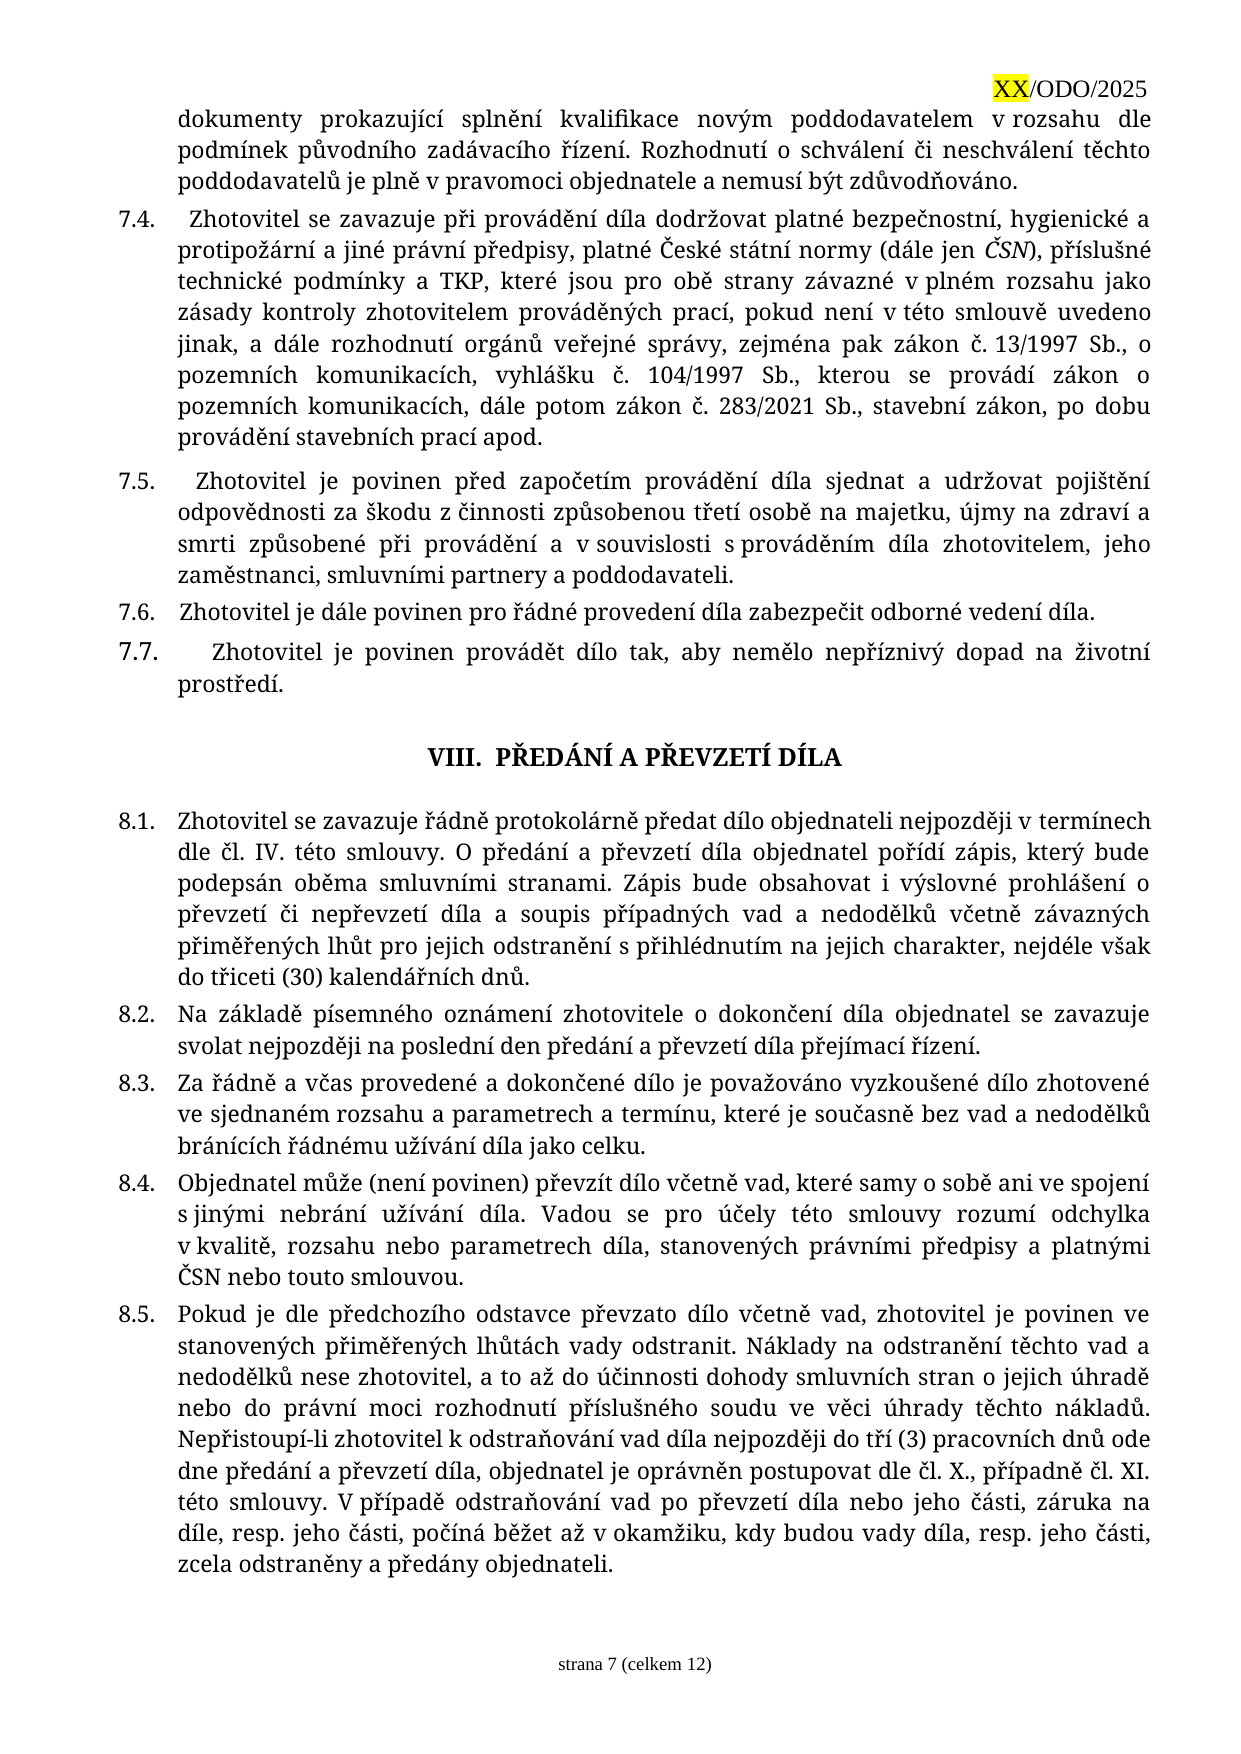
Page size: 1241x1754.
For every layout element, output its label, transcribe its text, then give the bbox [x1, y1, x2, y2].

list Zhotovitel se zavazuje řádně protokolárně předat dílo objednateli nejpozději v termínech dle čl. IV. této smlouvy. O předání a převzetí díla objednatel pořídí zápis, který bude podepsán oběma smluvními stranami. Zápis bude obsahovat i výslovné prohlášení o převzetí či nepřevzetí díla a soupis případných vad a nedodělků včetně závazných přiměřených lhůt pro jejich odstranění s přihlédnutím na jejich charakter, nejdéle však do třiceti (30) kalendářních dnů. [118, 805, 1152, 992]
list Za řádně a včas provedené a dokončené dílo je považováno vyzkoušené dílo zhotovené ve sjednaném rozsahu a parametrech a termínu, které je současně bez vad a nedodělků bránících řádnému užívání díla jako celku. [118, 1067, 1152, 1161]
list Zhotovitel se zavazuje při provádění díla dodržovat platné bezpečnostní, hygienické a protipožární a jiné právní předpisy, platné České státní normy (dále jen ČSN), příslušné technické podmínky a TKP, které jsou pro obě strany závazné v plném rozsahu jako zásady kontroly zhotovitelem prováděných prací, pokud není v této smlouvě uvedeno jinak, a dále rozhodnutí orgánů veřejné správy, zejména pak zákon č. 13/1997 Sb., o pozemních komunikacích, vyhlášku č. 104/1997 Sb., kterou se provádí zákon o pozemních komunikacích, dále potom zákon č. 283/2021 Sb., stavební zákon, po dobu provádění stavebních prací apod. [118, 202, 1152, 452]
list Na základě písemného oznámení zhotovitele o dokončení díla objednatel se zavazuje svolat nejpozději na poslední den předání a převzetí díla přejímací řízení. [118, 998, 1152, 1061]
list Objednatel může (není povinen) převzít dílo včetně vad, které samy o sobě ani ve spojení s jinými nebrání užívání díla. Vadou se pro účely této smlouvy rozumí odchylka v kvalitě, rozsahu nebo parametrech díla, stanovených právními předpisy a platnými ČSN nebo touto smlouvou. [118, 1167, 1152, 1292]
list Zhotovitel je dále povinen pro řádné provedení díla zabezpečit odborné vedení díla. [118, 596, 1152, 627]
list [118, 102, 1152, 196]
list Pokud je dle předchozího odstavce převzato dílo včetně vad, zhotovitel je povinen ve stanovených přiměřených lhůtách vady odstranit. Náklady na odstranění těchto vad a nedodělků nese zhotovitel, a to až do účinnosti dohody smluvních stran o jejich úhradě nebo do právní moci rozhodnutí příslušného soudu ve věci úhrady těchto nákladů. Nepřistoupí-li zhotovitel k odstraňování vad díla nejpozději do tří (3) pracovních dnů ode dne předání a převzetí díla, objednatel je oprávněn postupovat dle čl. X., případně čl. XI. této smlouvy. V případě odstraňování vad po převzetí díla nebo jeho části, záruka na díle, resp. jeho části, počíná běžet až v okamžiku, kdy budou vady díla, resp. jeho části, zcela odstraněny a předány objednateli. [118, 1298, 1152, 1580]
list Zhotovitel je povinen před započetím provádění díla sjednat a udržovat pojištění odpovědnosti za škodu z činnosti způsobenou třetí osobě na majetku, újmy na zdraví a smrti způsobené při provádění a v souvislosti s prováděním díla zhotovitelem, jeho zaměstnanci, smluvními partnery a poddodavateli. [118, 465, 1152, 590]
subtitle VIII. PŘEDÁNÍ A PŘEVZETÍ DÍLA [118, 739, 1152, 773]
list Zhotovitel je povinen provádět dílo tak, aby nemělo nepříznivý dopad na životní prostředí. [118, 634, 1152, 699]
